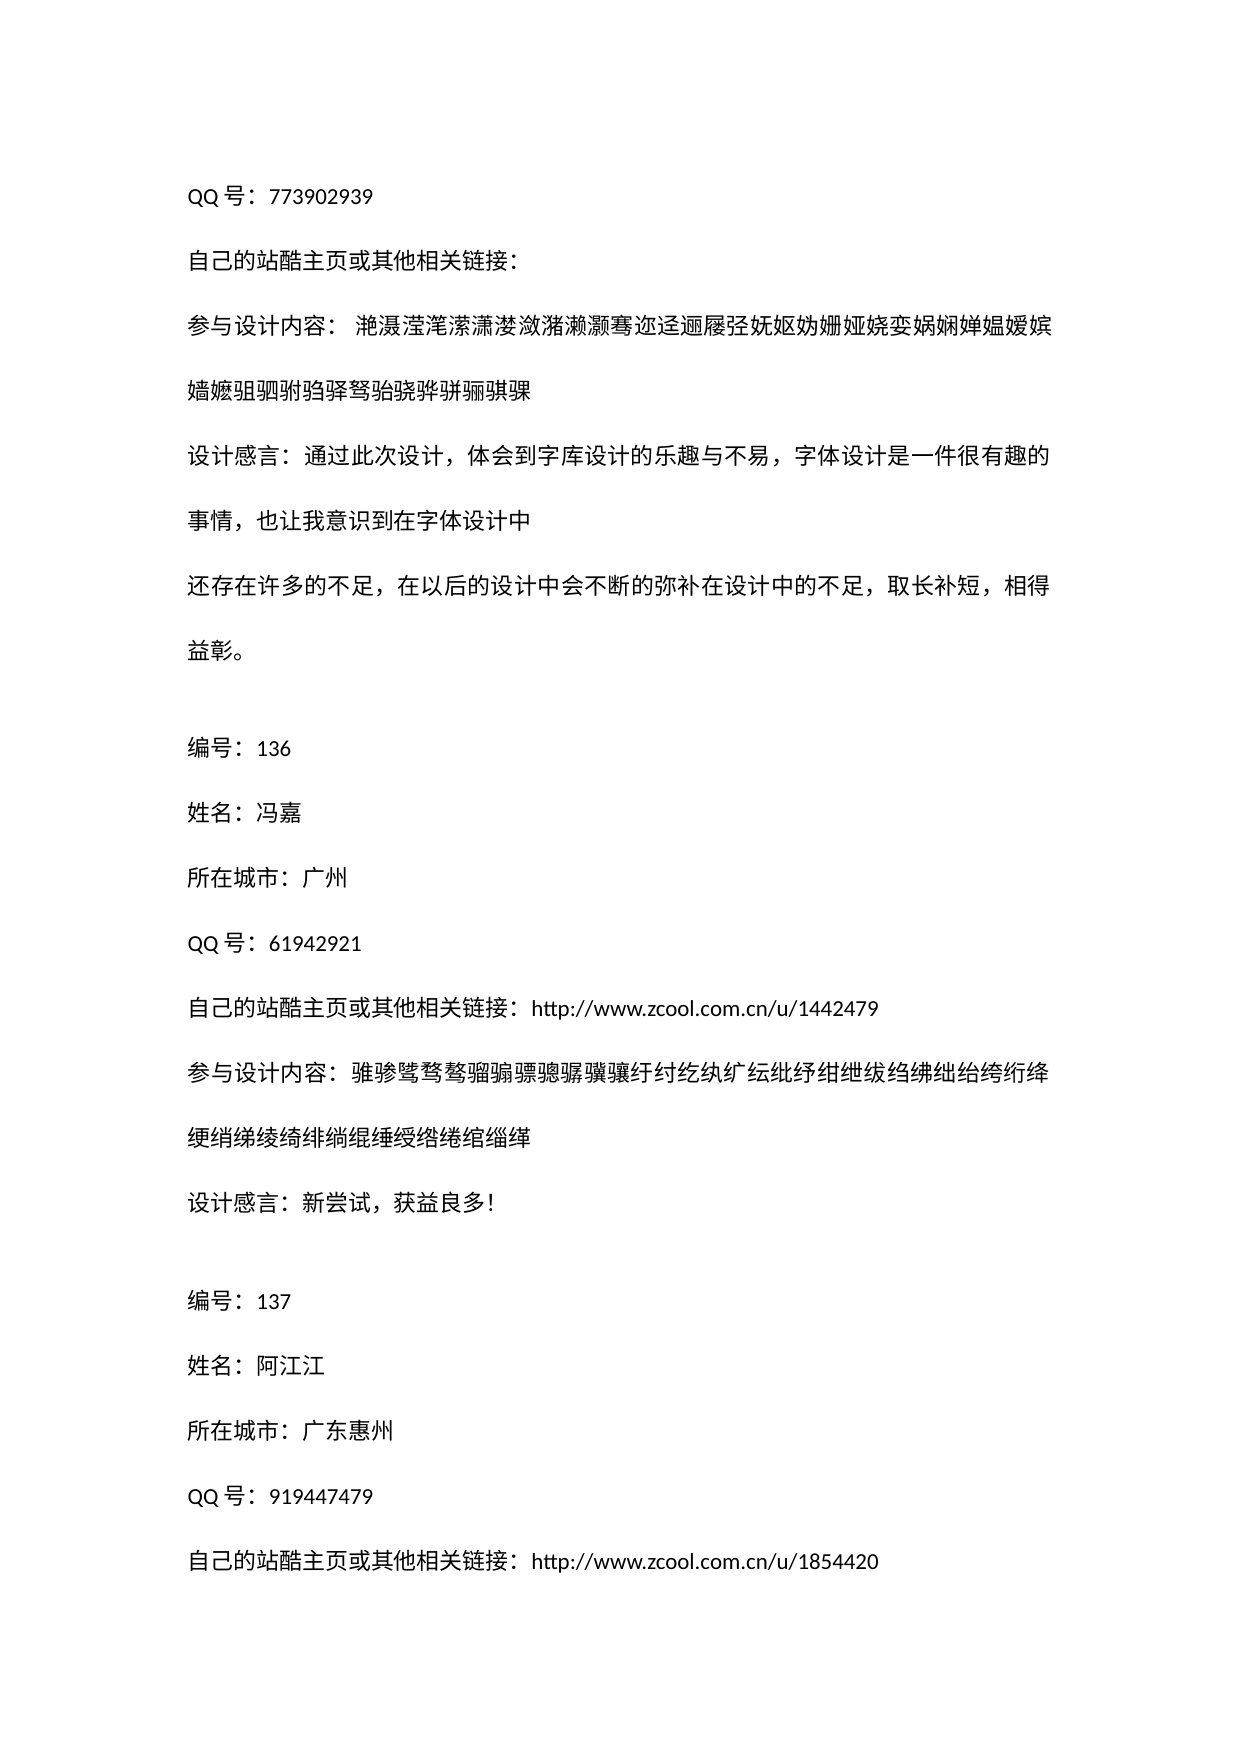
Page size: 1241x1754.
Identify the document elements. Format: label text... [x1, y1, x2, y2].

text 姓名：阿江江 [187, 1332, 1053, 1397]
text 所在城市：广东惠州 [187, 1397, 1053, 1462]
text 所在城市：广州 [187, 844, 1053, 909]
text QQ号：61942921 [187, 909, 1053, 974]
text 自己的站酷主页或其他相关链接：http://www.zcool.com.cn/u/1854420 [187, 1527, 1053, 1592]
text 设计感言：新尝试，获益良多！ [187, 1169, 1053, 1234]
text 设计感言：通过此次设计，体会到字库设计的乐趣与不易，字体设计是一件很有趣的事情，也让我意识到在字体设计中 [187, 422, 1053, 552]
text 编号：136 [187, 714, 1053, 779]
text 参与设计内容：骓骖骘骛骜骝骟骠骢骣骥骧纡纣纥纨纩纭纰纾绀绁绂绉绋绌绐绔绗绛绠绡绨绫绮绯绱绲缍绶绺绻绾缁缂 [187, 1039, 1053, 1169]
text QQ号：773902939 [187, 162, 1053, 227]
text 编号：137 [187, 1267, 1053, 1332]
text QQ号：919447479 [187, 1462, 1053, 1527]
text 自己的站酷主页或其他相关链接： [187, 227, 1053, 292]
text 还存在许多的不足，在以后的设计中会不断的弥补在设计中的不足，取长补短，相得益彰。 [187, 552, 1053, 682]
text 参与设计内容： 滟滠滢滗潆潇漤潋潴濑灏骞迩迳逦屦弪妩妪妫姗娅娆娈娲娴婵媪嫒嫔嫱嬷驵驷驸驺驿驽骀骁骅骈骊骐骒 [187, 292, 1053, 422]
text 姓名：冯嘉 [187, 779, 1053, 844]
text 自己的站酷主页或其他相关链接：http://www.zcool.com.cn/u/1442479 [187, 974, 1053, 1039]
